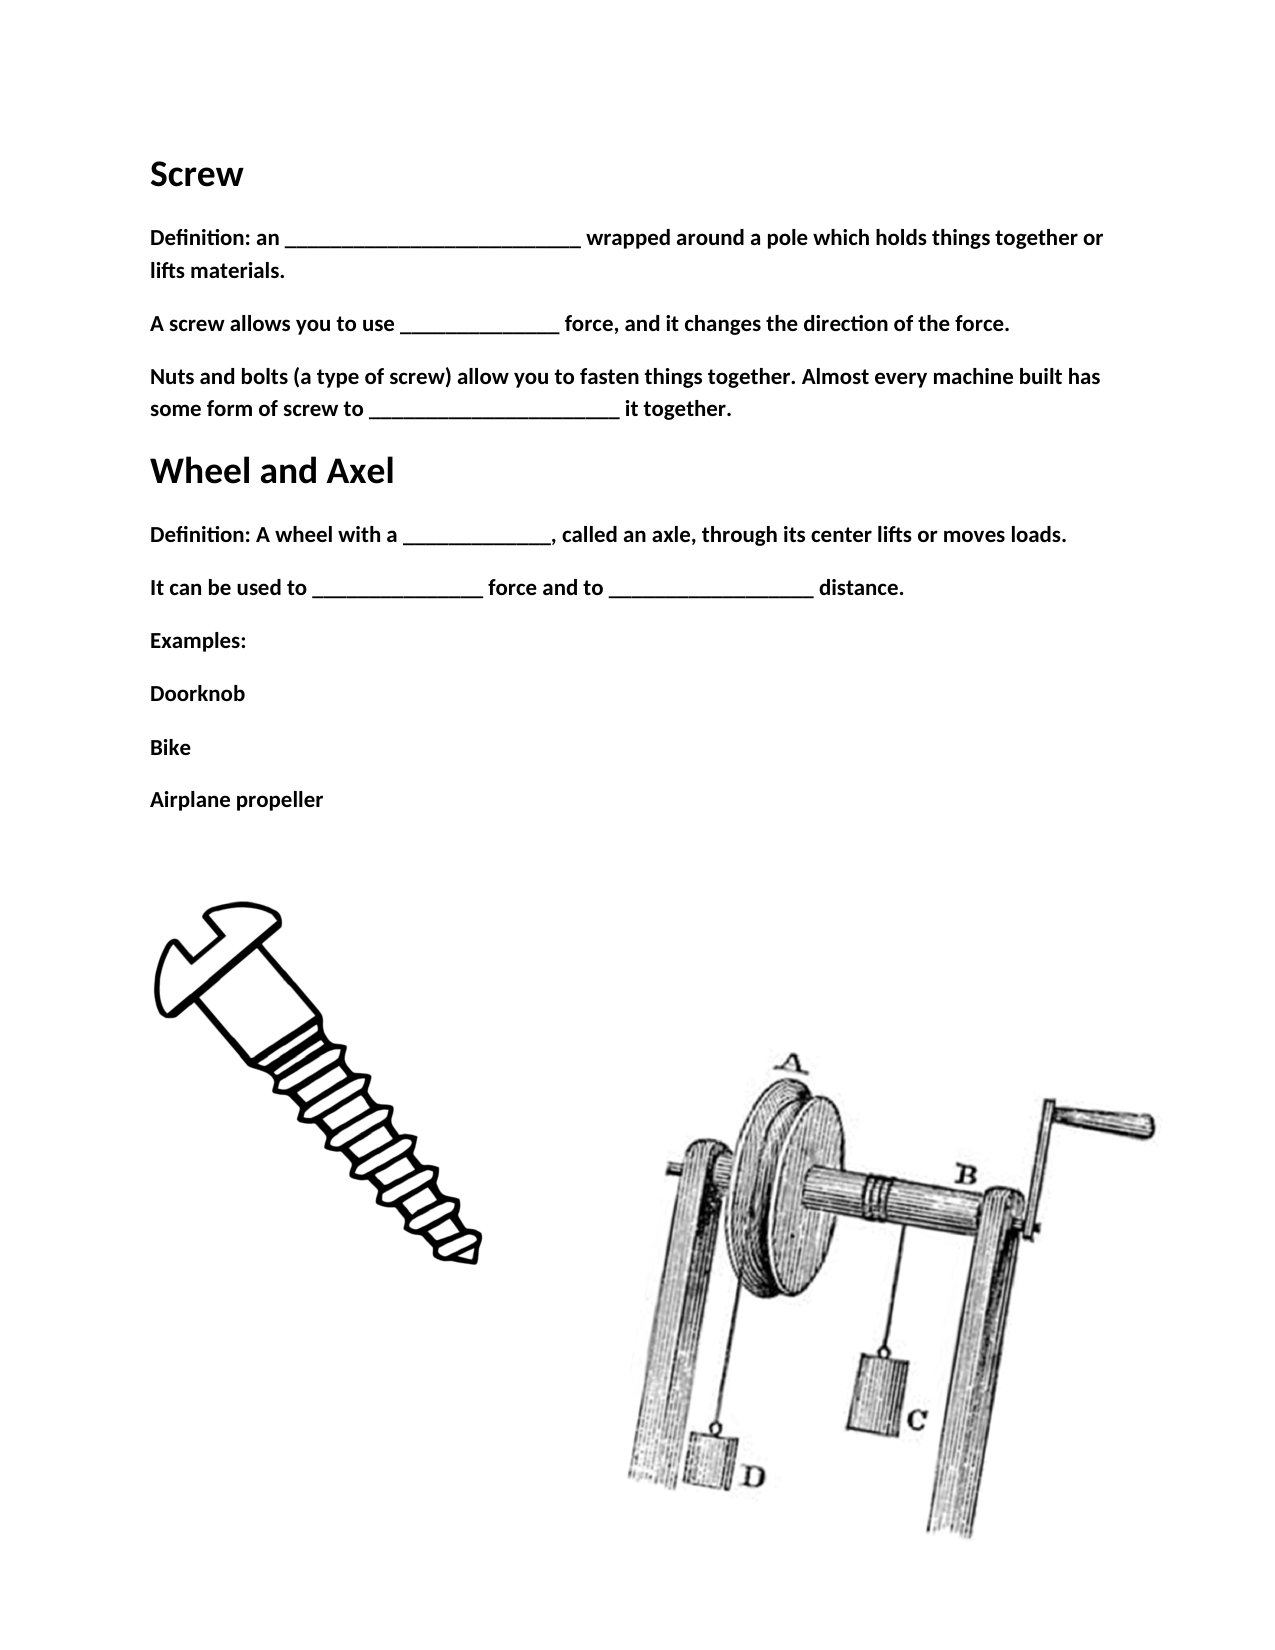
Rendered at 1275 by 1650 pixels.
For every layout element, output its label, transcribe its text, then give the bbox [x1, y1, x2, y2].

picture [612, 1035, 1163, 1561]
text Screw [150, 150, 1125, 196]
text A screw allows you to use ______________ force, and it changes the direction of the force. [150, 309, 1125, 337]
text Wheel and Axel [150, 447, 1125, 493]
text Airplane propeller [150, 786, 1125, 814]
text Definition: an __________________________ wrapped around a pole which holds things together or lifts materials. [150, 223, 1125, 284]
picture [97, 827, 566, 1364]
text Examples: [150, 627, 1125, 654]
text Doorknob [150, 679, 1125, 708]
text It can be used to _______________ force and to __________________ distance. [150, 573, 1125, 602]
text Bike [150, 733, 1125, 761]
text Definition: A wheel with a _____________, called an axle, through its center lifts or moves loads. [150, 521, 1125, 548]
text Nuts and bolts (a type of screw) allow you to fasten things together. Almost every machine built has some form of screw to ______________________ it together. [150, 362, 1125, 422]
